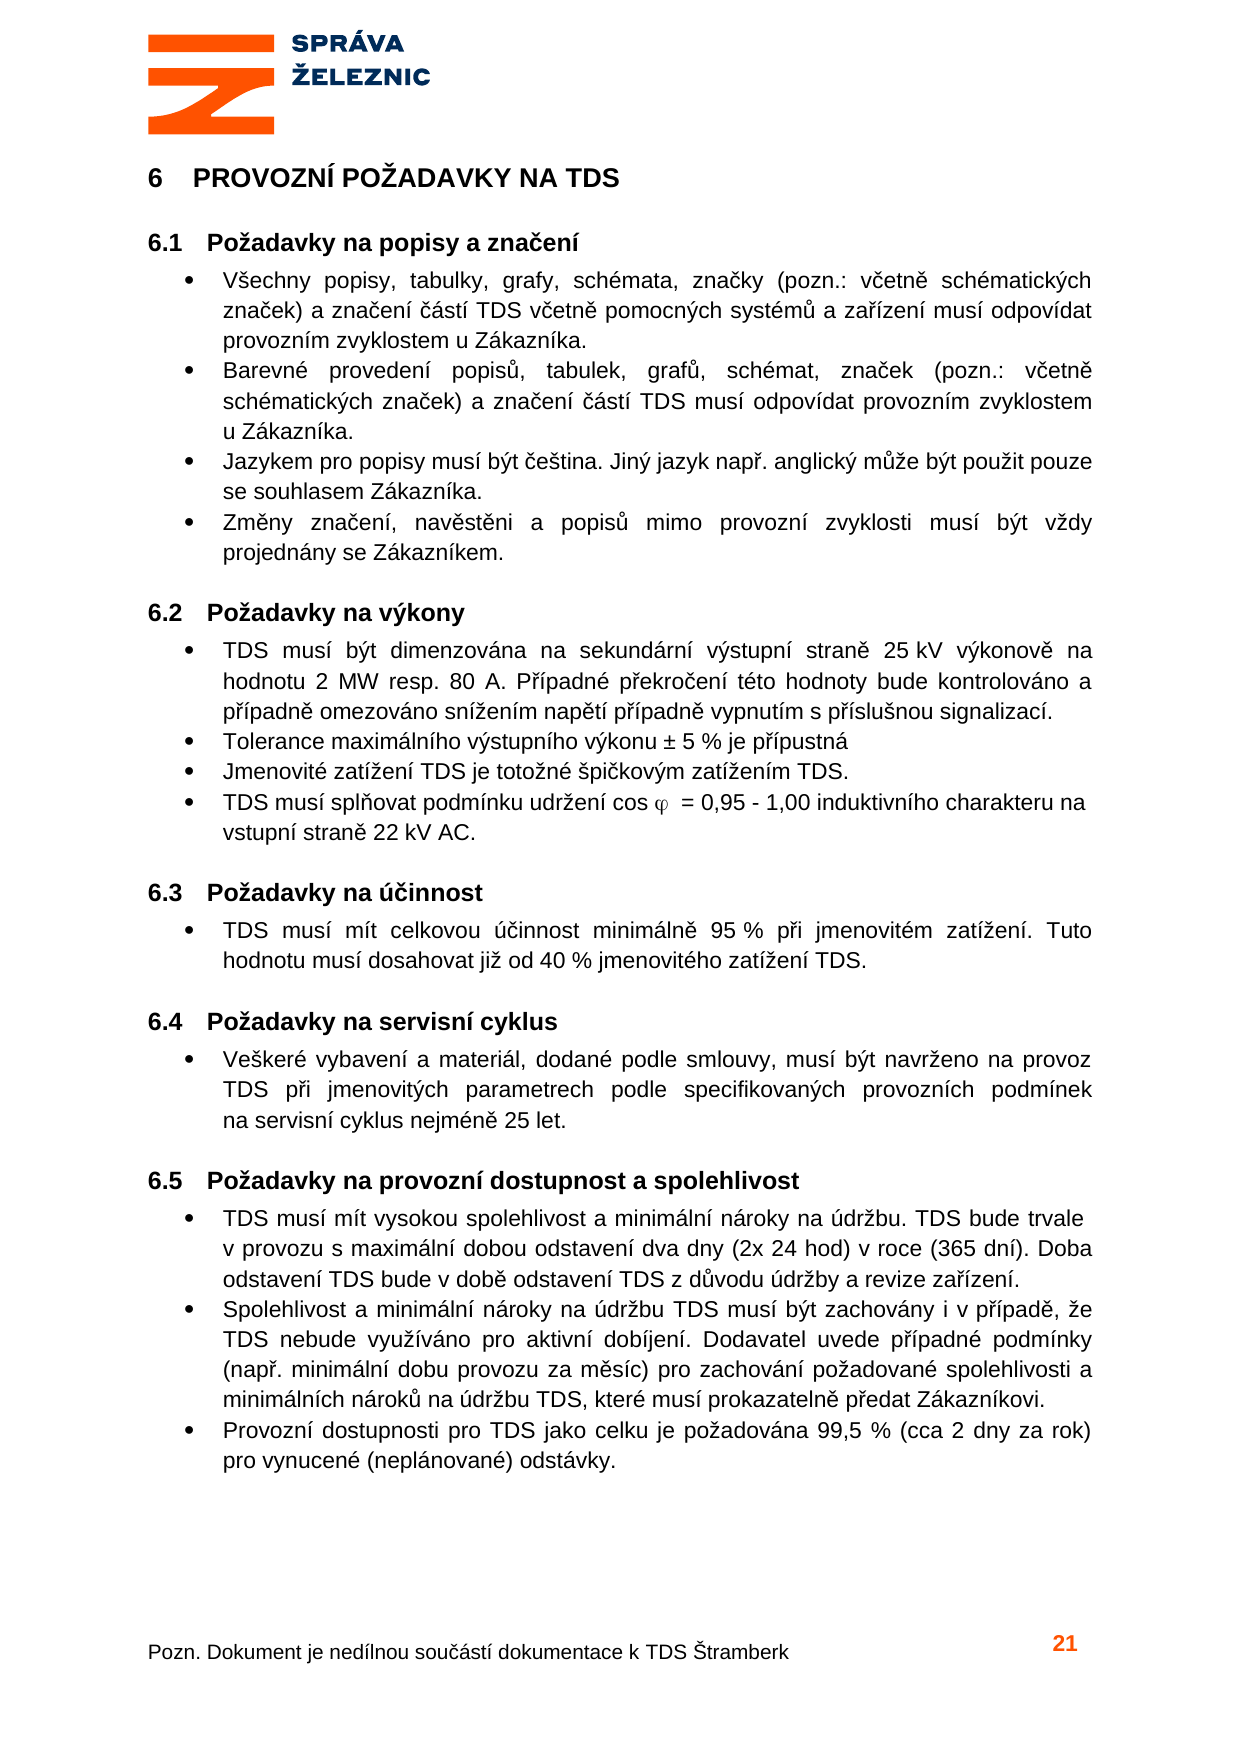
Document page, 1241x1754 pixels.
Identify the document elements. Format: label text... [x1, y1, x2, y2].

text PROVOZNÍ POŽADAVKY NA TDS [148, 162, 1093, 194]
text Jmenovité zatížení TDS je totožné špičkovým zatížením TDS. [185, 758, 1093, 784]
text Požadavky na servisní cyklus [148, 1007, 1093, 1036]
text TDS musí být dimenzována na sekundární výstupní straně 25 kV výkonově na hodnotu 2 MW resp. 80 A. Případné překročení této hodnoty bude kontrolováno a případně omezováno snížením napětí případně vypnutím s příslušnou signalizací. [185, 637, 1093, 724]
text Veškeré vybavení a materiál, dodané podle smlouvy, musí být navrženo na provoz TDS při jmenovitých parametrech podle specifikovaných provozních podmínek na servisní cyklus nejméně 25 let. [185, 1046, 1093, 1133]
text TDS musí mít celkovou účinnost minimálně 95 % při jmenovitém zatížení. Tuto hodnotu musí dosahovat již od 40 % jmenovitého zatížení TDS. [185, 917, 1093, 974]
text Požadavky na výkony [148, 598, 1093, 627]
text Změny značení, navěstěni a popisů mimo provozní zvyklosti musí být vždy projednány se Zákazníkem. [185, 508, 1093, 565]
text Barevné provedení popisů, tabulek, grafů, schémat, značek (pozn.: včetně schématických značek) a značení částí TDS musí odpovídat provozním zvyklostem u Zákazníka. [185, 357, 1093, 444]
text Požadavky na popisy a značení [148, 228, 1093, 256]
text Tolerance maximálního výstupního výkonu ± 5 % je přípustná [185, 728, 1093, 754]
text TDS musí mít vysokou spolehlivost a minimální nároky na údržbu. TDS bude trvale v provozu s maximální dobou odstavení dva dny (2x 24 hod) v roce (365 dní). Doba odstavení TDS bude v době odstavení TDS z důvodu údržby a revize zařízení. [185, 1205, 1093, 1292]
text Jazykem pro popisy musí být čeština. Jiný jazyk např. anglický může být použit pouze se souhlasem Zákazníka. [185, 448, 1093, 505]
text Provozní dostupnosti pro TDS jako celku je požadována 99,5 % (cca 2 dny za rok) pro vynucené (neplánované) odstávky. [185, 1417, 1093, 1473]
text Spolehlivost a minimální nároky na údržbu TDS musí být zachovány i v případě, že TDS nebude využíváno pro aktivní dobíjení. Dodavatel uvede případné podmínky (např. minimální dobu provozu za měsíc) pro zachování požadované spolehlivosti a minimálních nároků na údržbu TDS, které musí prokazatelně předat Zákazníkovi. [185, 1296, 1093, 1413]
text Požadavky na účinnost [148, 878, 1093, 907]
text TDS musí splňovat podmínku udržení cos = 0,95 - 1,00 induktivního charakteru na vstupní straně 22 kV AC. [185, 788, 1093, 845]
text Požadavky na provozní dostupnost a spolehlivost [148, 1166, 1093, 1195]
text Všechny popisy, tabulky, grafy, schémata, značky (pozn.: včetně schématických značek) a značení částí TDS včetně pomocných systémů a zařízení musí odpovídat provozním zvyklostem u Zákazníka. [185, 267, 1093, 354]
